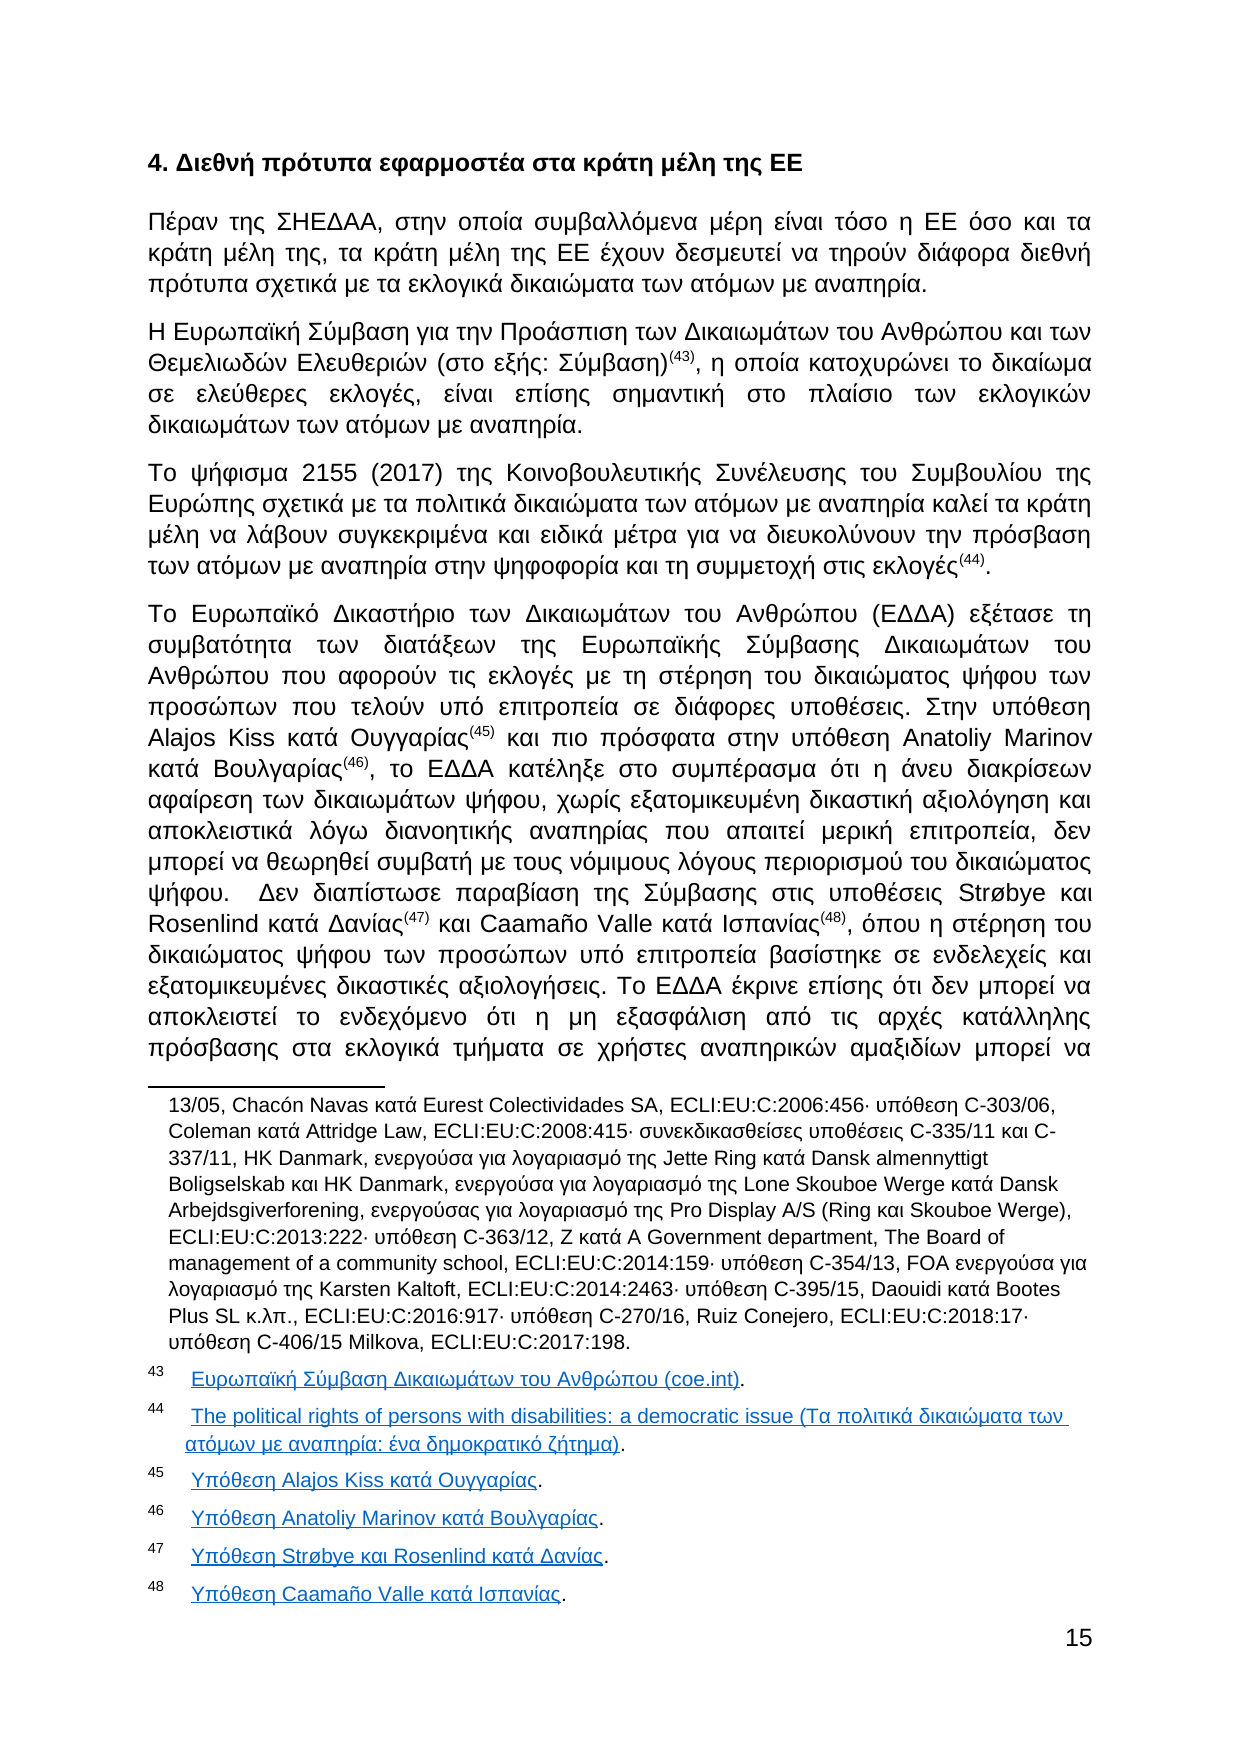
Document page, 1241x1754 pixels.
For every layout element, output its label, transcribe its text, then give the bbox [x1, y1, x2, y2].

text Το Ευρωπαϊκό Δικαστήριο των Δικαιωμάτων του Ανθρώπου (ΕΔΔΑ) εξέτασε τη συμβατότητα των διατάξεων της Ευρωπαϊκής Σύμβασης Δικαιωμάτων του Ανθρώπου που αφορούν τις εκλογές με τη στέρηση του δικαιώματος ψήφου των προσώπων που τελούν υπό επιτροπεία σε διάφορες υποθέσεις. Στην υπόθεση Alajos Kiss κατά Ουγγαρίας() και πιο πρόσφατα στην υπόθεση Anatoliy Marinov κατά Βουλγαρίας(), το ΕΔΔΑ κατέληξε στο συμπέρασμα ότι η άνευ διακρίσεων αφαίρεση των δικαιωμάτων ψήφου, χωρίς εξατομικευμένη δικαστική αξιολόγηση και αποκλειστικά λόγω διανοητικής αναπηρίας που απαιτεί μερική επιτροπεία, δεν μπορεί να θεωρηθεί συμβατή με τους νόμιμους λόγους περιορισμού του δικαιώματος ψήφου. Δεν διαπίστωσε παραβίαση της Σύμβασης στις υποθέσεις Strøbye και Rosenlind κατά Δανίας() και Caamaño Valle κατά Ισπανίας(), όπου η στέρηση του δικαιώματος ψήφου των προσώπων υπό επιτροπεία βασίστηκε σε ενδελεχείς και εξατομικευμένες δικαστικές αξιολογήσεις. Το ΕΔΔΑ έκρινε επίσης ότι δεν μπορεί να αποκλειστεί το ενδεχόμενο ότι η μη εξασφάλιση από τις αρχές κατάλληλης πρόσβασης στα εκλογικά τμήματα σε χρήστες αναπηρικών αμαξιδίων μπορεί να επηρεάζει το δικαίωμά τους στον σεβασμό της ιδιωτικής και οικογενειακής ζωής, όπως κατοχυρώνεται στο άρθρο 8 της Σύμβασης(). [148, 599, 1092, 1062]
text Πέραν της ΣΗΕΔΑΑ, στην οποία συμβαλλόμενα μέρη είναι τόσο η ΕΕ όσο και τα κράτη μέλη της, τα κράτη μέλη της ΕΕ έχουν δεσμευτεί να τηρούν διάφορα διεθνή πρότυπα σχετικά με τα εκλογικά δικαιώματα των ατόμων με αναπηρία. [148, 207, 1092, 298]
subtitle 4. Διεθνή πρότυπα εφαρμοστέα στα κράτη μέλη της ΕΕ [148, 148, 1092, 176]
text Το ψήφισμα 2155 (2017) της Κοινοβουλευτικής Συνέλευσης του Συμβουλίου της Ευρώπης σχετικά με τα πολιτικά δικαιώματα των ατόμων με αναπηρία καλεί τα κράτη μέλη να λάβουν συγκεκριμένα και ειδικά μέτρα για να διευκολύνουν την πρόσβαση των ατόμων με αναπηρία στην ψηφοφορία και τη συμμετοχή στις εκλογές(). [148, 458, 1092, 580]
text Η Ευρωπαϊκή Σύμβαση για την Προάσπιση των Δικαιωμάτων του Ανθρώπου και των Θεμελιωδών Ελευθεριών (στο εξής: Σύμβαση)(), η οποία κατοχυρώνει το δικαίωμα σε ελεύθερες εκλογές, είναι επίσης σημαντική στο πλαίσιο των εκλογικών δικαιωμάτων των ατόμων με αναπηρία. [148, 317, 1092, 439]
